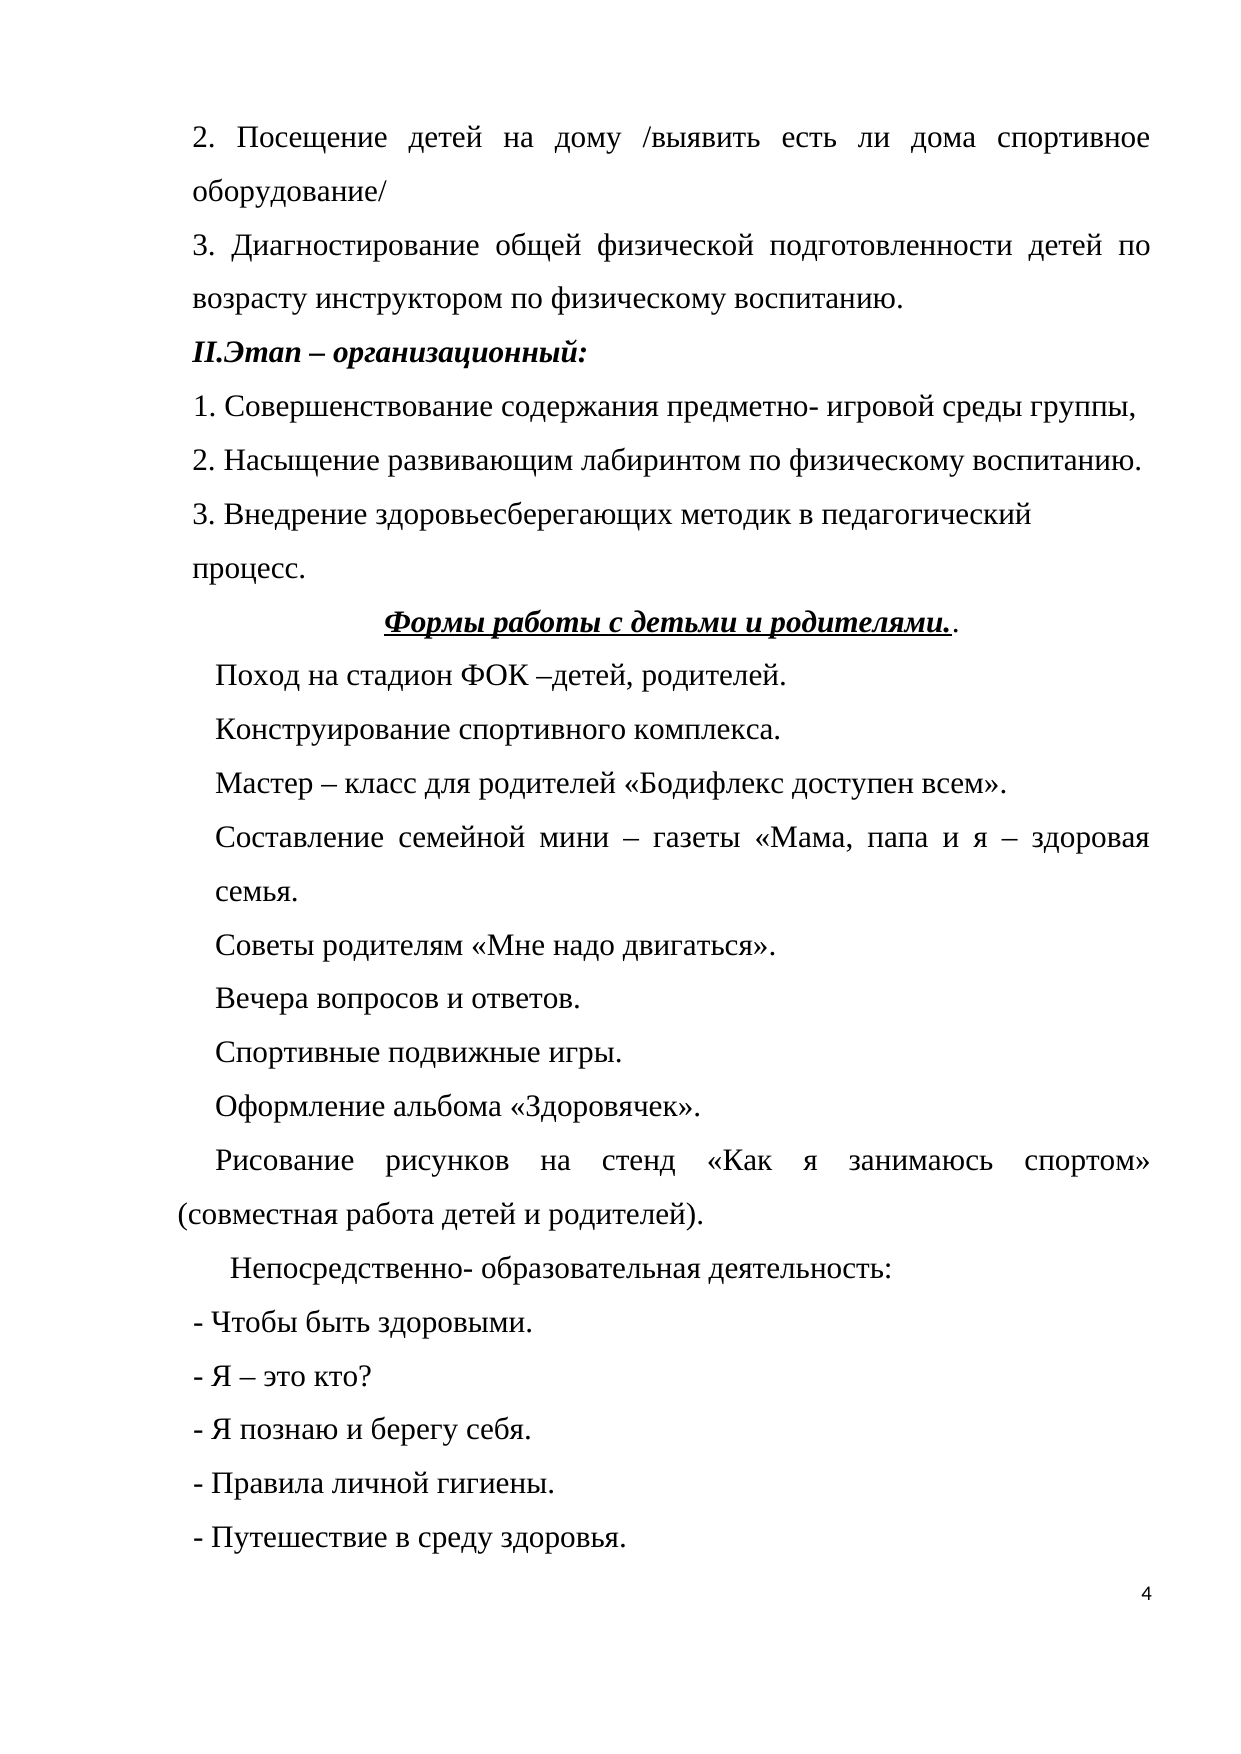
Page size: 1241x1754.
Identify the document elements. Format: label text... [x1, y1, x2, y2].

list Конструирование спортивного комплекса. [215, 711, 1152, 746]
list Поход на стадион ФОК –детей, родителей. [215, 657, 1152, 693]
list Непосредственно- образовательная деятельность: [229, 1249, 1152, 1285]
list 1. Совершенствование содержания предметно- игровой среды группы, [177, 387, 1152, 423]
list Спортивные подвижные игры. [215, 1034, 1152, 1069]
list 2. Насыщение развивающим лабиринтом по физическому воспитанию. [192, 441, 1152, 477]
list Вечера вопросов и ответов. [215, 980, 1152, 1016]
list - Путешествие в среду здоровья. [177, 1518, 1152, 1554]
list Формы работы с детьми и родителями.. [192, 603, 1152, 639]
list 2. Посещение детей на дому /выявить есть ли дома спортивное оборудование/ [192, 118, 1152, 208]
list Мастер – класс для родителей «Бодифлекс доступен всем». [215, 764, 1152, 800]
list - Я познаю и берегу себя. [177, 1411, 1152, 1447]
list Оформление альбома «Здоровячек». [215, 1087, 1152, 1123]
list Советы родителям «Мне надо двигаться». [215, 926, 1152, 962]
list - Чтобы быть здоровыми. [177, 1303, 1152, 1339]
list II.Этап – организационный: [192, 333, 1152, 369]
list - Я – это кто? [177, 1357, 1152, 1393]
list Рисование рисунков на стенд «Как я занимаюсь спортом» (совместная работа детей и родителей). [177, 1141, 1152, 1231]
list 3. Диагностирование общей физической подготовленности детей по возрасту инструктором по физическому воспитанию. [192, 226, 1152, 316]
list - Правила личной гигиены. [177, 1464, 1152, 1500]
list Составление семейной мини – газеты «Мама, папа и я – здоровая семья. [215, 818, 1152, 908]
list 3. Внедрение здоровьесберегающих методик в педагогический процесс. [192, 495, 1152, 585]
